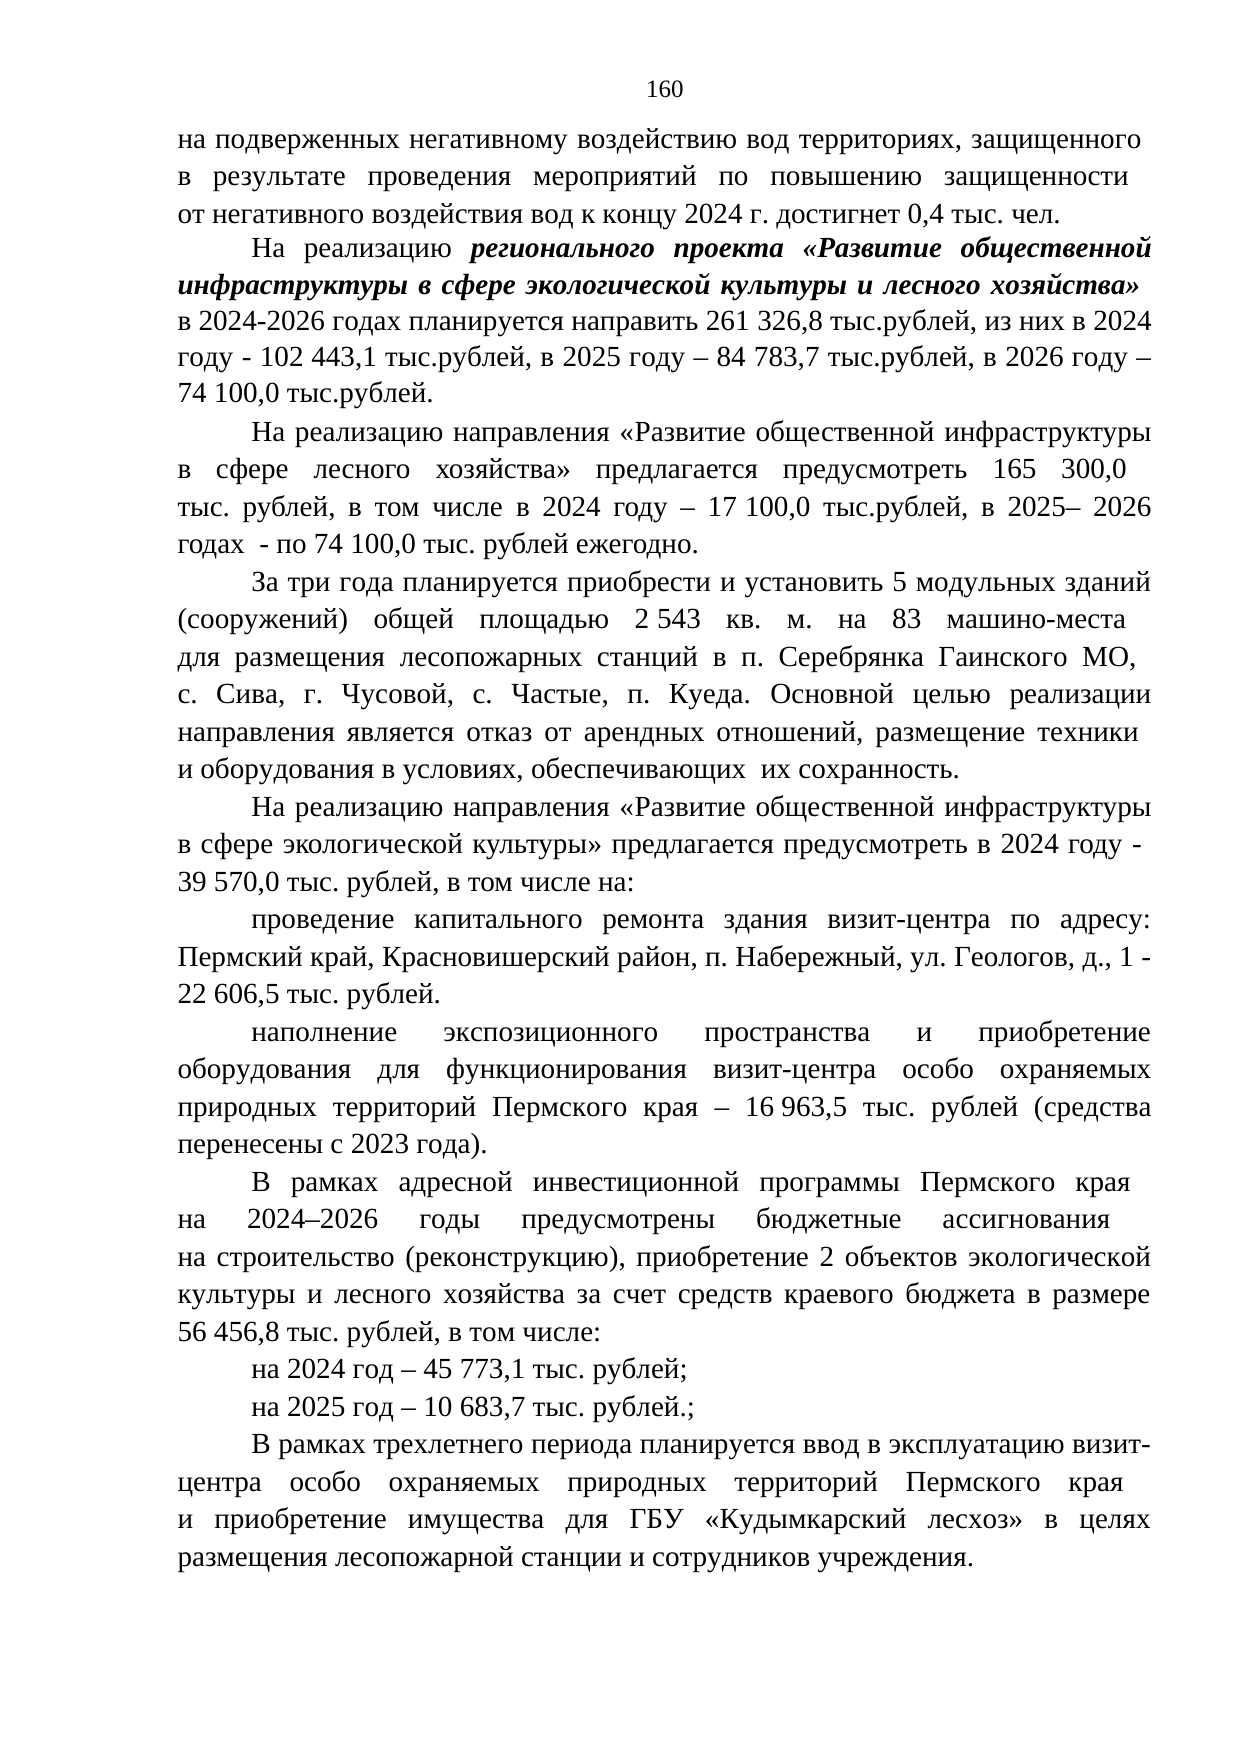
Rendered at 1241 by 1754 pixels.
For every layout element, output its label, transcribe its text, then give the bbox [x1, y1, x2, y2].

text В рамках адресной инвестиционной программы Пермского края на 2024–2026 годы предусмотрены бюджетные ассигнования на строительство (реконструкцию), приобретение 2 объектов экологической культуры и лесного хозяйства за счет средств краевого бюджета в размере 56 456,8 тыс. рублей, в том числе: [177, 1161, 1152, 1349]
text На реализацию регионального проекта «Развитие общественной инфраструктуры в сфере экологической культуры и лесного хозяйства» в 2024-2026 годах планируется направить 261 326,8 тыс.рублей, из них в 2024 году - 102 443,1 тыс.рублей, в 2025 году – 84 783,7 тыс.рублей, в 2026 году – 74 100,0 тыс.рублей. [177, 231, 1152, 303]
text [177, 118, 1152, 231]
text проведение капитального ремонта здания визит-центра по адресу: Пермский край, Красновишерский район, п. Набережный, ул. Геологов, д., 1 - 22 606,5 тыс. рублей. [177, 899, 1152, 1011]
text На реализацию регионального проекта «Развитие общественной инфраструктуры в сфере экологической культуры и лесного хозяйства» в 2024-2026 годах планируется направить 261 326,8 тыс.рублей, из них в 2024 году - 102 443,1 тыс.рублей, в 2025 году – 84 783,7 тыс.рублей, в 2026 году – 74 100,0 тыс.рублей. [177, 373, 1152, 409]
text на 2024 год – 45 773,1 тыс. рублей; [177, 1349, 1152, 1386]
text наполнение экспозиционного пространства и приобретение оборудования для функционирования визит-центра особо охраняемых природных территорий Пермского края – 16 963,5 тыс. рублей (средства перенесены с 2023 года). [177, 1011, 1152, 1161]
text На реализацию направления «Развитие общественной инфраструктуры в сфере лесного хозяйства» предлагается предусмотреть 165 300,0 тыс. рублей, в том числе в 2024 году – 17 100,0 тыс.рублей, в 2025– 2026 годах - по 74 100,0 тыс. рублей ежегодно. [177, 411, 1152, 561]
text На реализацию направления «Развитие общественной инфраструктуры в сфере экологической культуры» предлагается предусмотреть в 2024 году - 39 570,0 тыс. рублей, в том числе на: [177, 786, 1152, 899]
text на 2025 год – 10 683,7 тыс. рублей.; [177, 1386, 1152, 1424]
text В рамках трехлетнего периода планируется ввод в эксплуатацию визит-центра особо охраняемых природных территорий Пермского края и приобретение имущества для ГБУ «Кудымкарский лесхоз» в целях размещения лесопожарной станции и сотрудников учреждения. [177, 1424, 1152, 1574]
text За три года планируется приобрести и установить 5 модульных зданий (сооружений) общей площадью 2 543 кв. м. на 83 машино-места для размещения лесопожарных станций в п. Серебрянка Гаинского МО, с. Сива, г. Чусовой, с. Частые, п. Куеда. Основной целью реализации направления является отказ от арендных отношений, размещение техники и оборудования в условиях, обеспечивающих их сохранность. [177, 561, 1152, 786]
